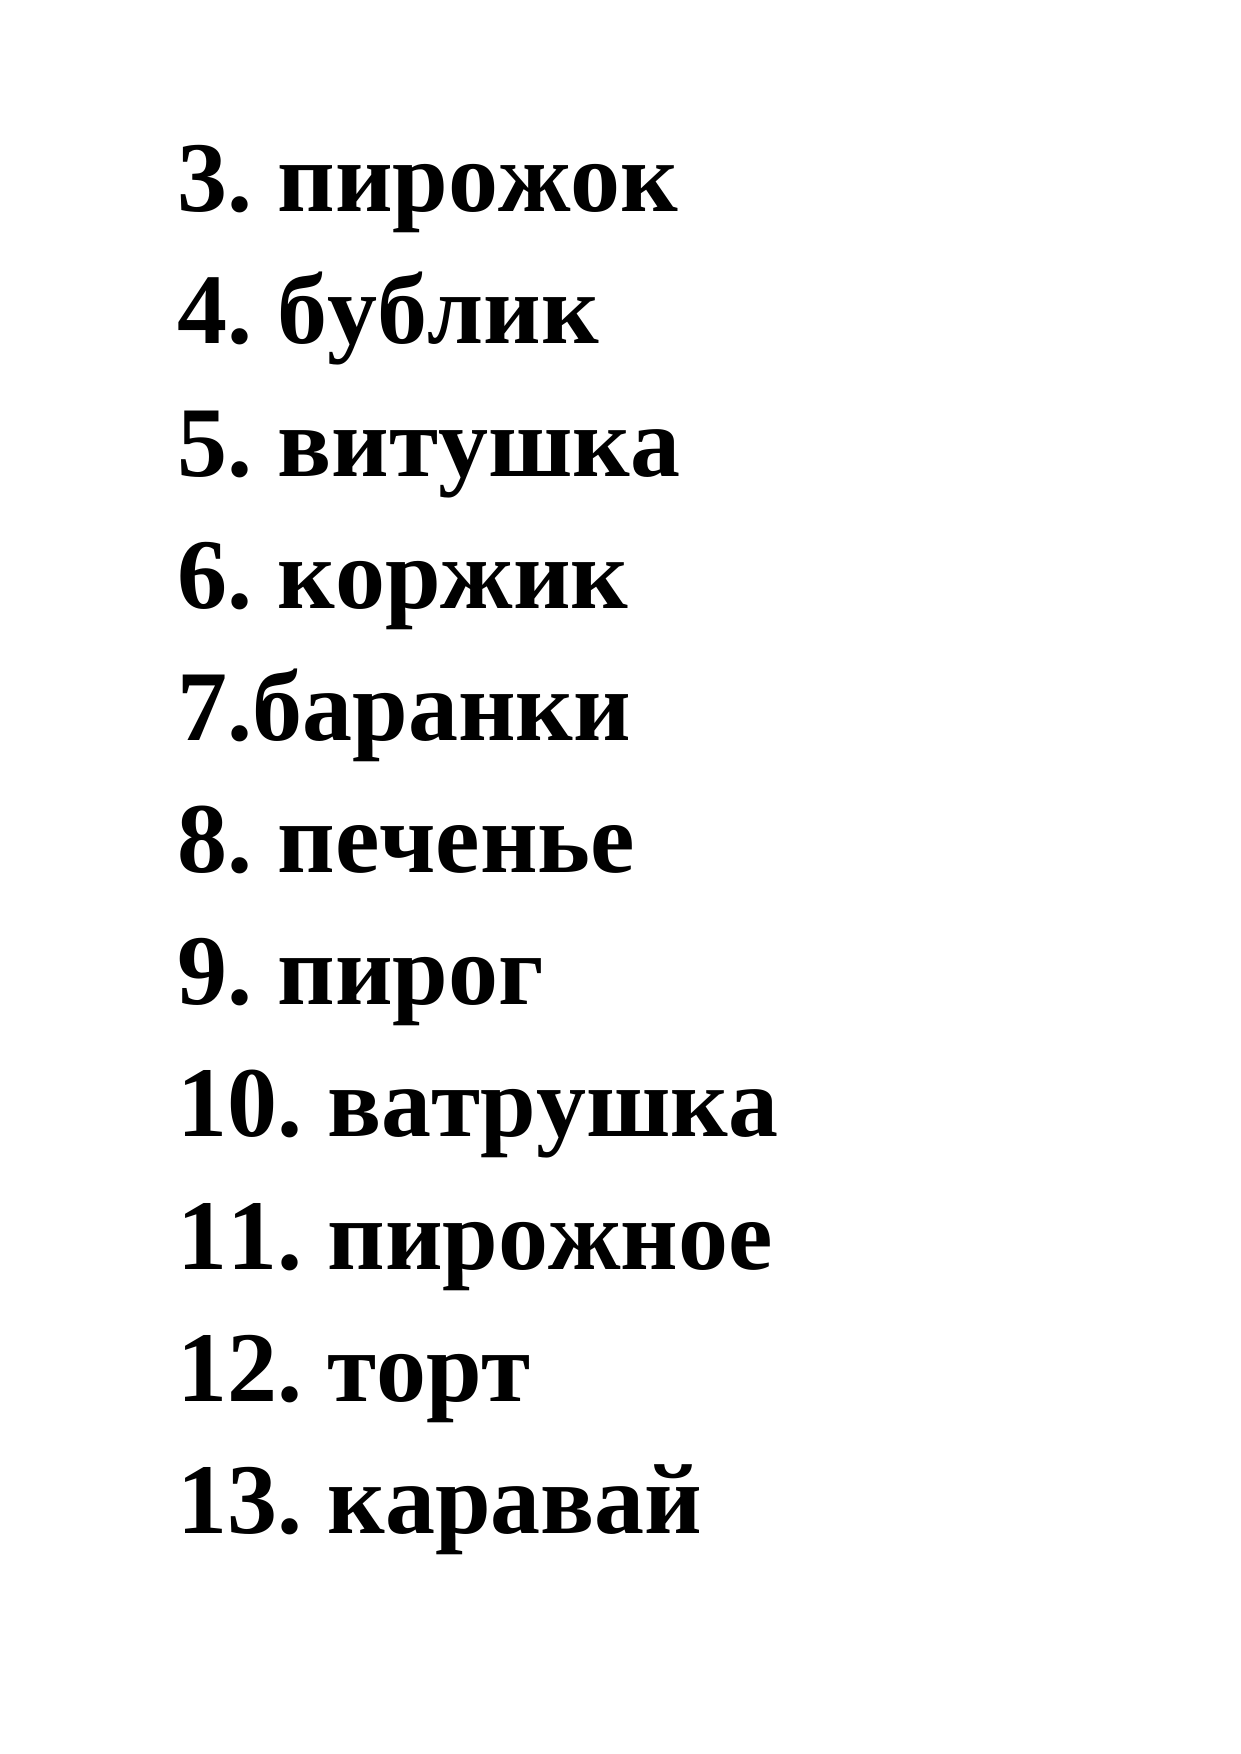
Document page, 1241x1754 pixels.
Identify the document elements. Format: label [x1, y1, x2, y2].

text [177, 118, 1152, 1555]
